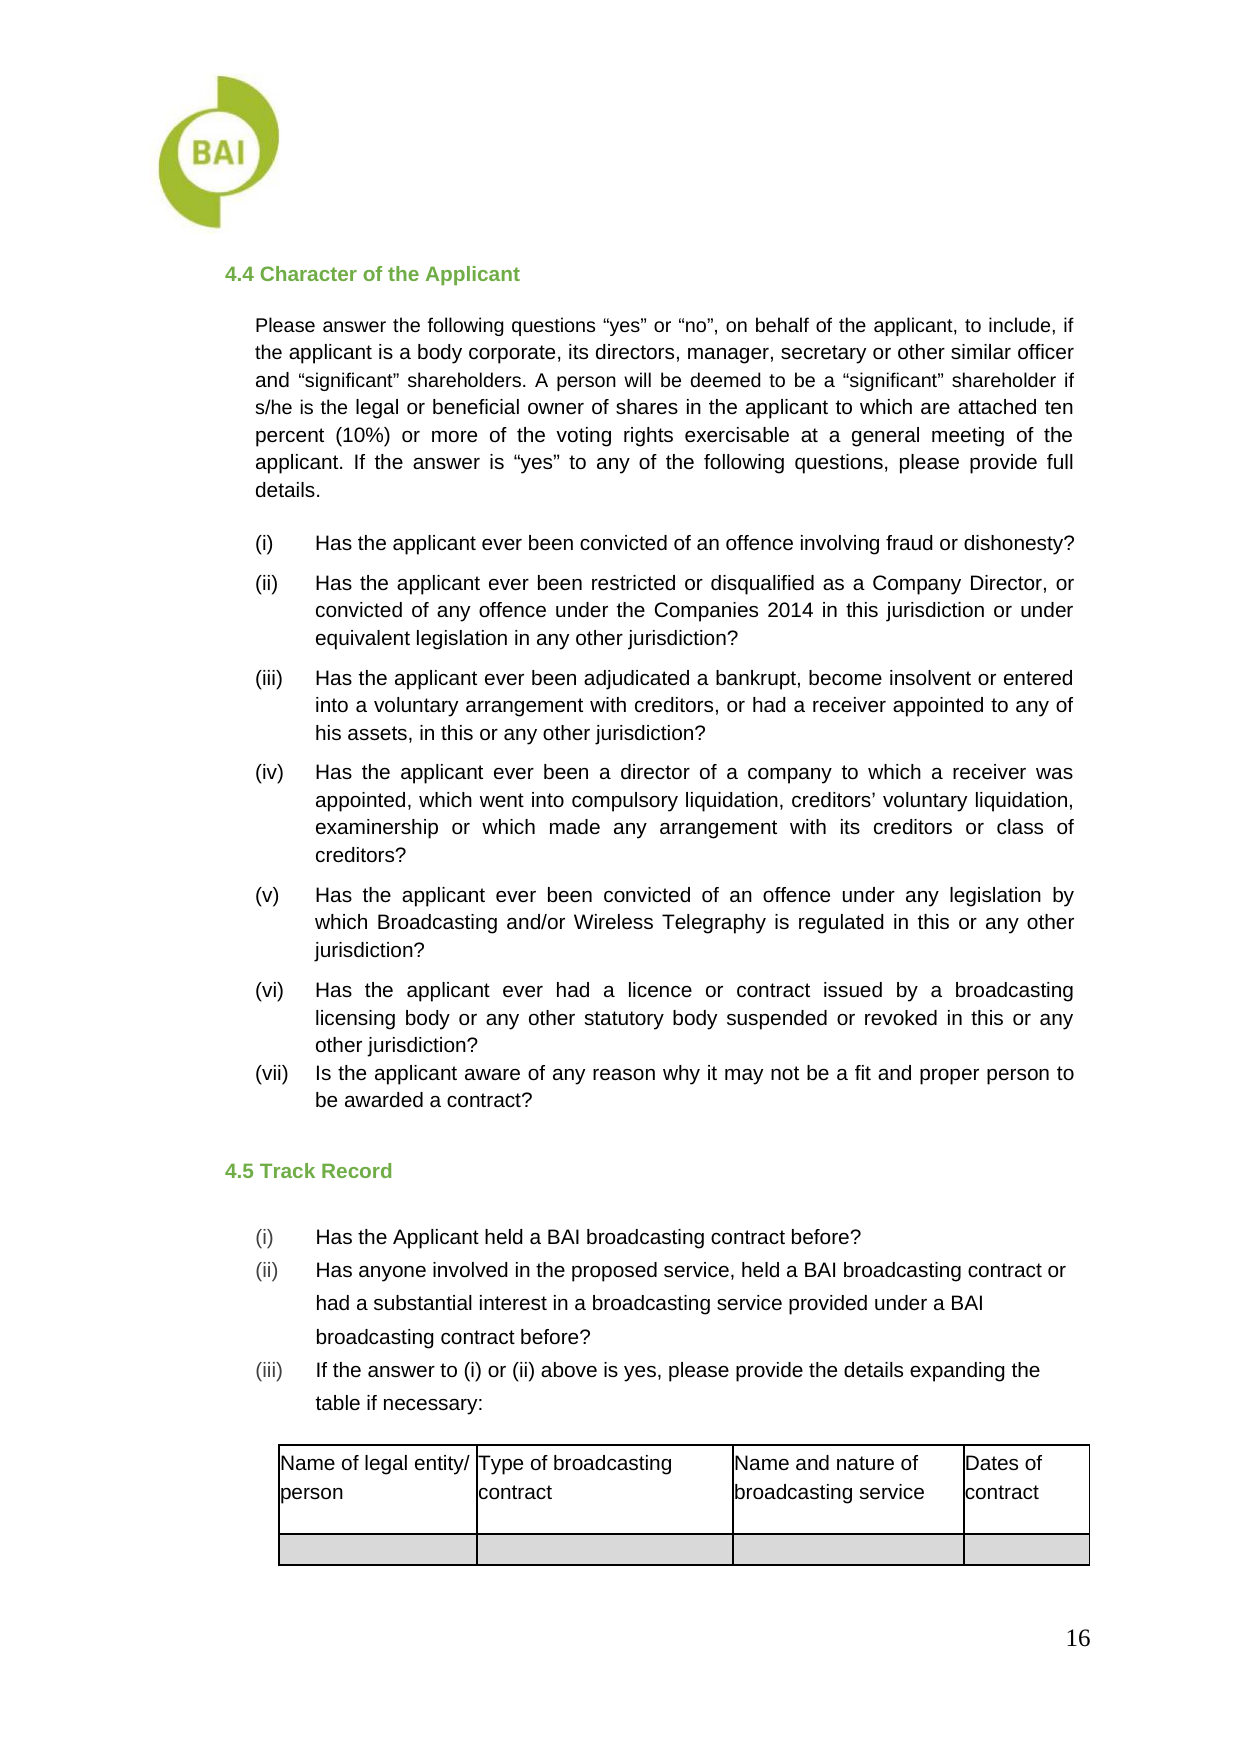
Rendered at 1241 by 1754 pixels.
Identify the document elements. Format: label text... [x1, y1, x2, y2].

subtitle 4.4 Character of the Applicant [150, 262, 1090, 286]
table_header Name of legal entity/ person [280, 1446, 476, 1533]
subtitle 4.5 Track Record [150, 1158, 1090, 1182]
list Has anyone involved in the proposed service, held a BAI broadcasting contract or had a substantial interest in a broadcasting service provided under a BAI broadcasting contract before? [255, 1248, 1090, 1348]
text Please answer the following questions “yes” or “no”, on behalf of the applicant, to include, if the applicant is a body corporate, its directors, manager, secretary or other similar officer and “significant” shareholders. A person will be deemed to be a “significant” shareholder if s/he is the legal or beneficial owner of shares in the applicant to which are attached ten percent (10%) or more of the voting rights exercisable at a general meeting of the applicant. If the answer is “yes” to any of the following questions, please provide full details. [255, 314, 1075, 501]
list If the answer to (i) or (ii) above is yes, please provide the details expanding the table if necessary: [255, 1348, 1090, 1415]
table_header Dates of contract [965, 1446, 1089, 1533]
list Is the applicant aware of any reason why it may not be a fit and proper person to be awarded a contract? [255, 1061, 1075, 1112]
table_header Name and nature of broadcasting service [734, 1446, 963, 1533]
table_header Type of broadcasting contract [478, 1446, 732, 1533]
list Has the applicant ever been adjudicated a bankrupt, become insolvent or entered into a voluntary arrangement with creditors, or had a receiver appointed to any of his assets, in this or any other jurisdiction? [255, 665, 1075, 744]
picture [150, 73, 281, 234]
list Has the applicant ever been convicted of an offence under any legislation by which Broadcasting and/or Wireless Telegraphy is regulated in this or any other jurisdiction? [255, 883, 1075, 962]
table_cell [478, 1535, 732, 1564]
table_cell [280, 1535, 476, 1564]
list Has the applicant ever had a licence or contract issued by a broadcasting licensing body or any other statutory body suspended or revoked in this or any other jurisdiction? [255, 978, 1075, 1057]
list Has the Applicant held a BAI broadcasting contract before? [255, 1215, 1090, 1248]
list Has the applicant ever been a director of a company to which a receiver was appointed, which went into compulsory liquidation, creditors’ voluntary liquidation, examinership or which made any arrangement with its creditors or class of creditors? [255, 760, 1075, 867]
table_cell [734, 1535, 963, 1564]
list Has the applicant ever been restricted or disqualified as a Company Director, or convicted of any offence under the Companies 2014 in this jurisdiction or under equivalent legislation in any other jurisdiction? [255, 571, 1075, 650]
table_cell [965, 1535, 1089, 1564]
list Has the applicant ever been convicted of an offence involving fraud or dishonesty? [255, 531, 1090, 555]
